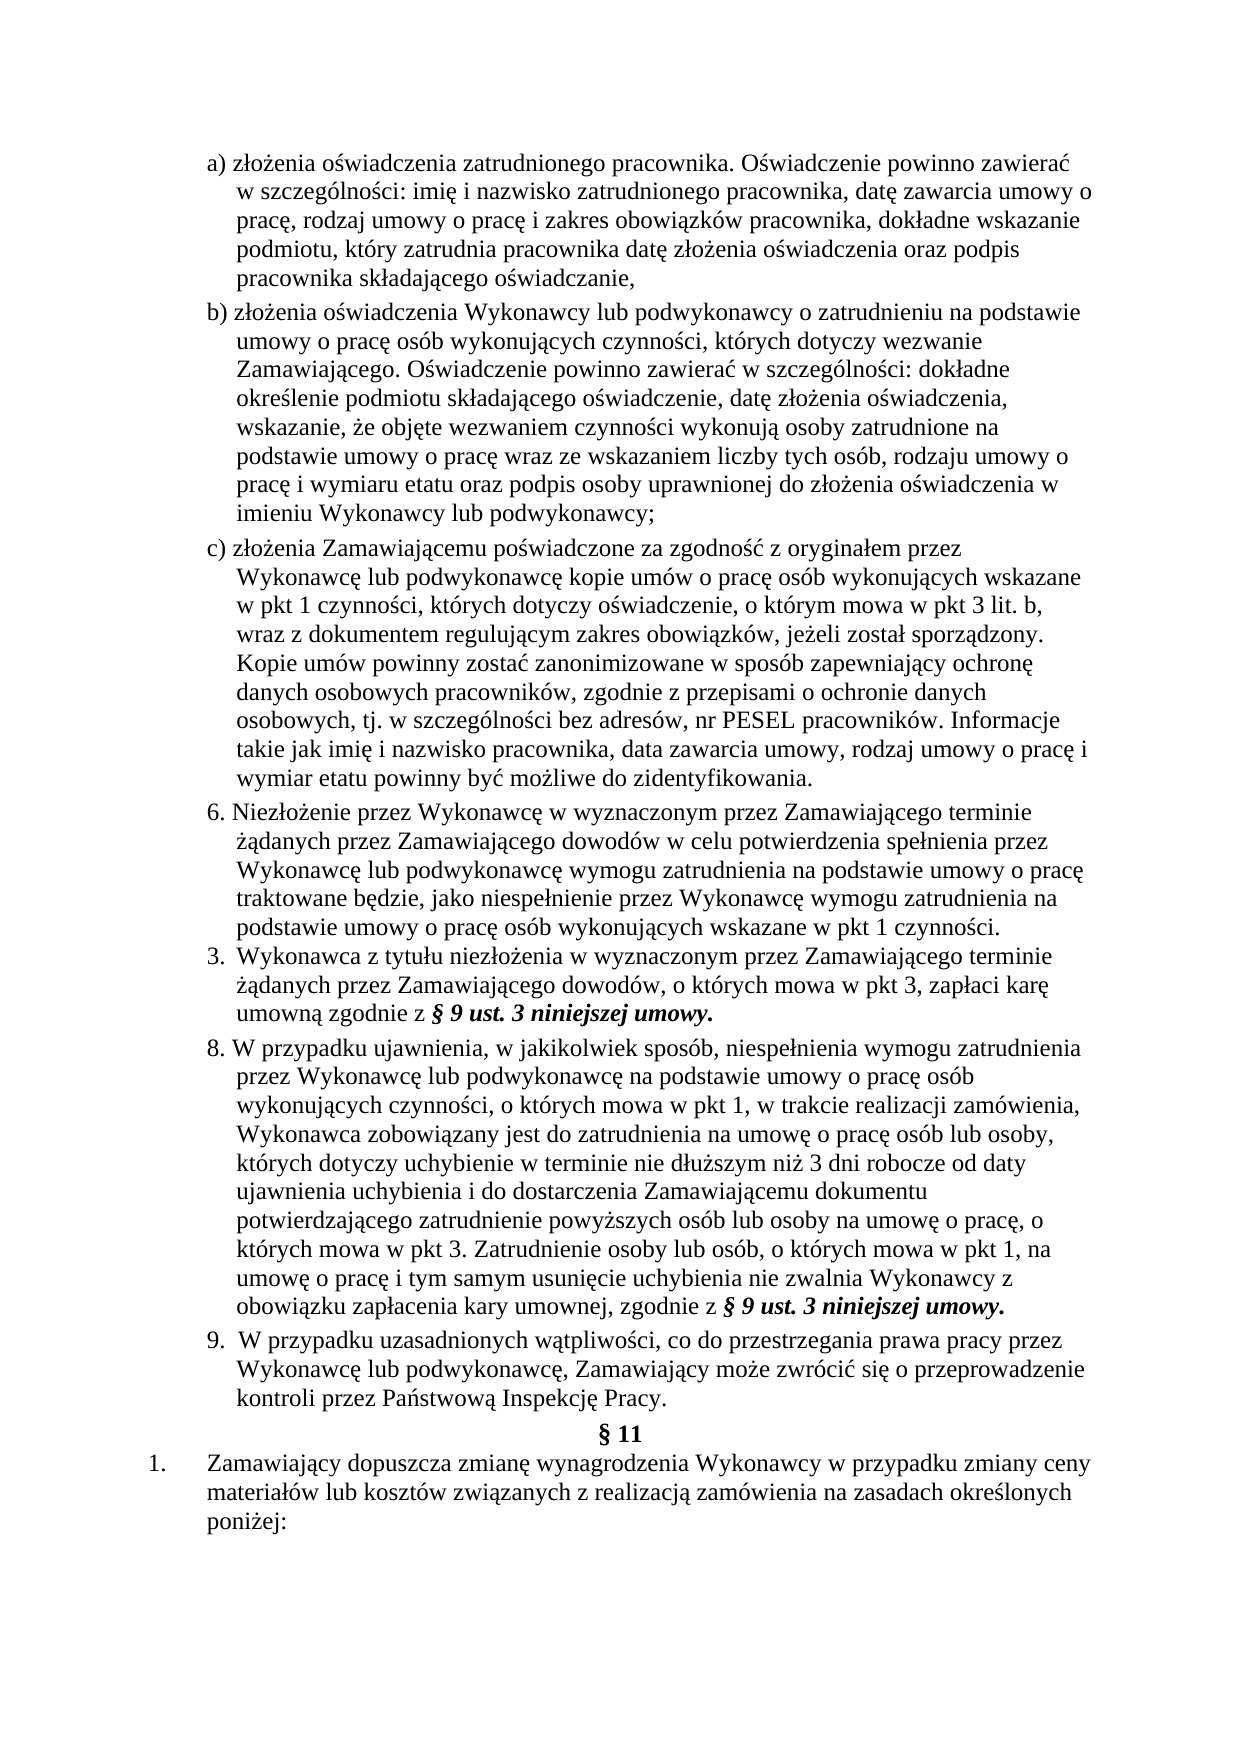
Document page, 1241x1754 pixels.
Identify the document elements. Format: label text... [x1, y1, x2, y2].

list Wykonawca z tytułu niezłożenia w wyznaczonym przez Zamawiającego terminie żądanych przez Zamawiającego dowodów, o których mowa w pkt 3, zapłaci karę umowną zgodnie z § 9 ust. 3 niniejszej umowy. [207, 941, 1093, 1027]
text a) złożenia oświadczenia zatrudnionego pracownika. Oświadczenie powinno zawierać w szczególności: imię i nazwisko zatrudnionego pracownika, datę zawarcia umowy o pracę, rodzaj umowy o pracę i zakres obowiązków pracownika, dokładne wskazanie podmiotu, który zatrudnia pracownika datę złożenia oświadczenia oraz podpis pracownika składającego oświadczanie, [207, 148, 1093, 291]
text § 11 [148, 1417, 1093, 1448]
text 8. W przypadku ujawnienia, w jakikolwiek sposób, niespełnienia wymogu zatrudnienia przez Wykonawcę lub podwykonawcę na podstawie umowy o pracę osób wykonujących czynności, o których mowa w pkt 1, w trakcie realizacji zamówienia, Wykonawca zobowiązany jest do zatrudnienia na umowę o pracę osób lub osoby, których dotyczy uchybienie w terminie nie dłuższym niż 3 dni robocze od daty ujawnienia uchybienia i do dostarczenia Zamawiającemu dokumentu potwierdzającego zatrudnienie powyższych osób lub osoby na umowę o pracę, o których mowa w pkt 3. Zatrudnienie osoby lub osób, o których mowa w pkt 1, na umowę o pracę i tym samym usunięcie uchybienia nie zwalnia Wykonawcy z obowiązku zapłacenia kary umownej, zgodnie z § 9 ust. 3 niniejszej umowy. [207, 1033, 1093, 1320]
text 9. W przypadku uzasadnionych wątpliwości, co do przestrzegania prawa pracy przez Wykonawcę lub podwykonawcę, Zamawiający może zwrócić się o przeprowadzenie kontroli przez Państwową Inspekcję Pracy. [207, 1326, 1093, 1412]
list Zamawiający dopuszcza zmianę wynagrodzenia Wykonawcy w przypadku zmiany ceny materiałów lub kosztów związanych z realizacją zamówienia na zasadach określonych poniżej: [148, 1448, 1093, 1535]
text c) złożenia Zamawiającemu poświadczone za zgodność z oryginałem przez Wykonawcę lub podwykonawcę kopie umów o pracę osób wykonujących wskazane w pkt 1 czynności, których dotyczy oświadczenie, o którym mowa w pkt 3 lit. b, wraz z dokumentem regulującym zakres obowiązków, jeżeli został sporządzony. Kopie umów powinny zostać zanonimizowane w sposób zapewniający ochronę danych osobowych pracowników, zgodnie z przepisami o ochronie danych osobowych, tj. w szczególności bez adresów, nr PESEL pracowników. Informacje takie jak imię i nazwisko pracownika, data zawarcia umowy, rodzaj umowy o pracę i wymiar etatu powinny być możliwe do zidentyfikowania. [207, 533, 1093, 792]
text 6. Niezłożenie przez Wykonawcę w wyznaczonym przez Zamawiającego terminie żądanych przez Zamawiającego dowodów w celu potwierdzenia spełnienia przez Wykonawcę lub podwykonawcę wymogu zatrudnienia na podstawie umowy o pracę traktowane będzie, jako niespełnienie przez Wykonawcę wymogu zatrudnienia na podstawie umowy o pracę osób wykonujących wskazane w pkt 1 czynności. [207, 797, 1093, 941]
text b) złożenia oświadczenia Wykonawcy lub podwykonawcy o zatrudnieniu na podstawie umowy o pracę osób wykonujących czynności, których dotyczy wezwanie Zamawiającego. Oświadczenie powinno zawierać w szczególności: dokładne określenie podmiotu składającego oświadczenie, datę złożenia oświadczenia, wskazanie, że objęte wezwaniem czynności wykonują osoby zatrudnione na podstawie umowy o pracę wraz ze wskazaniem liczby tych osób, rodzaju umowy o pracę i wymiaru etatu oraz podpis osoby uprawnionej do złożenia oświadczenia w imieniu Wykonawcy lub podwykonawcy; [207, 297, 1093, 527]
